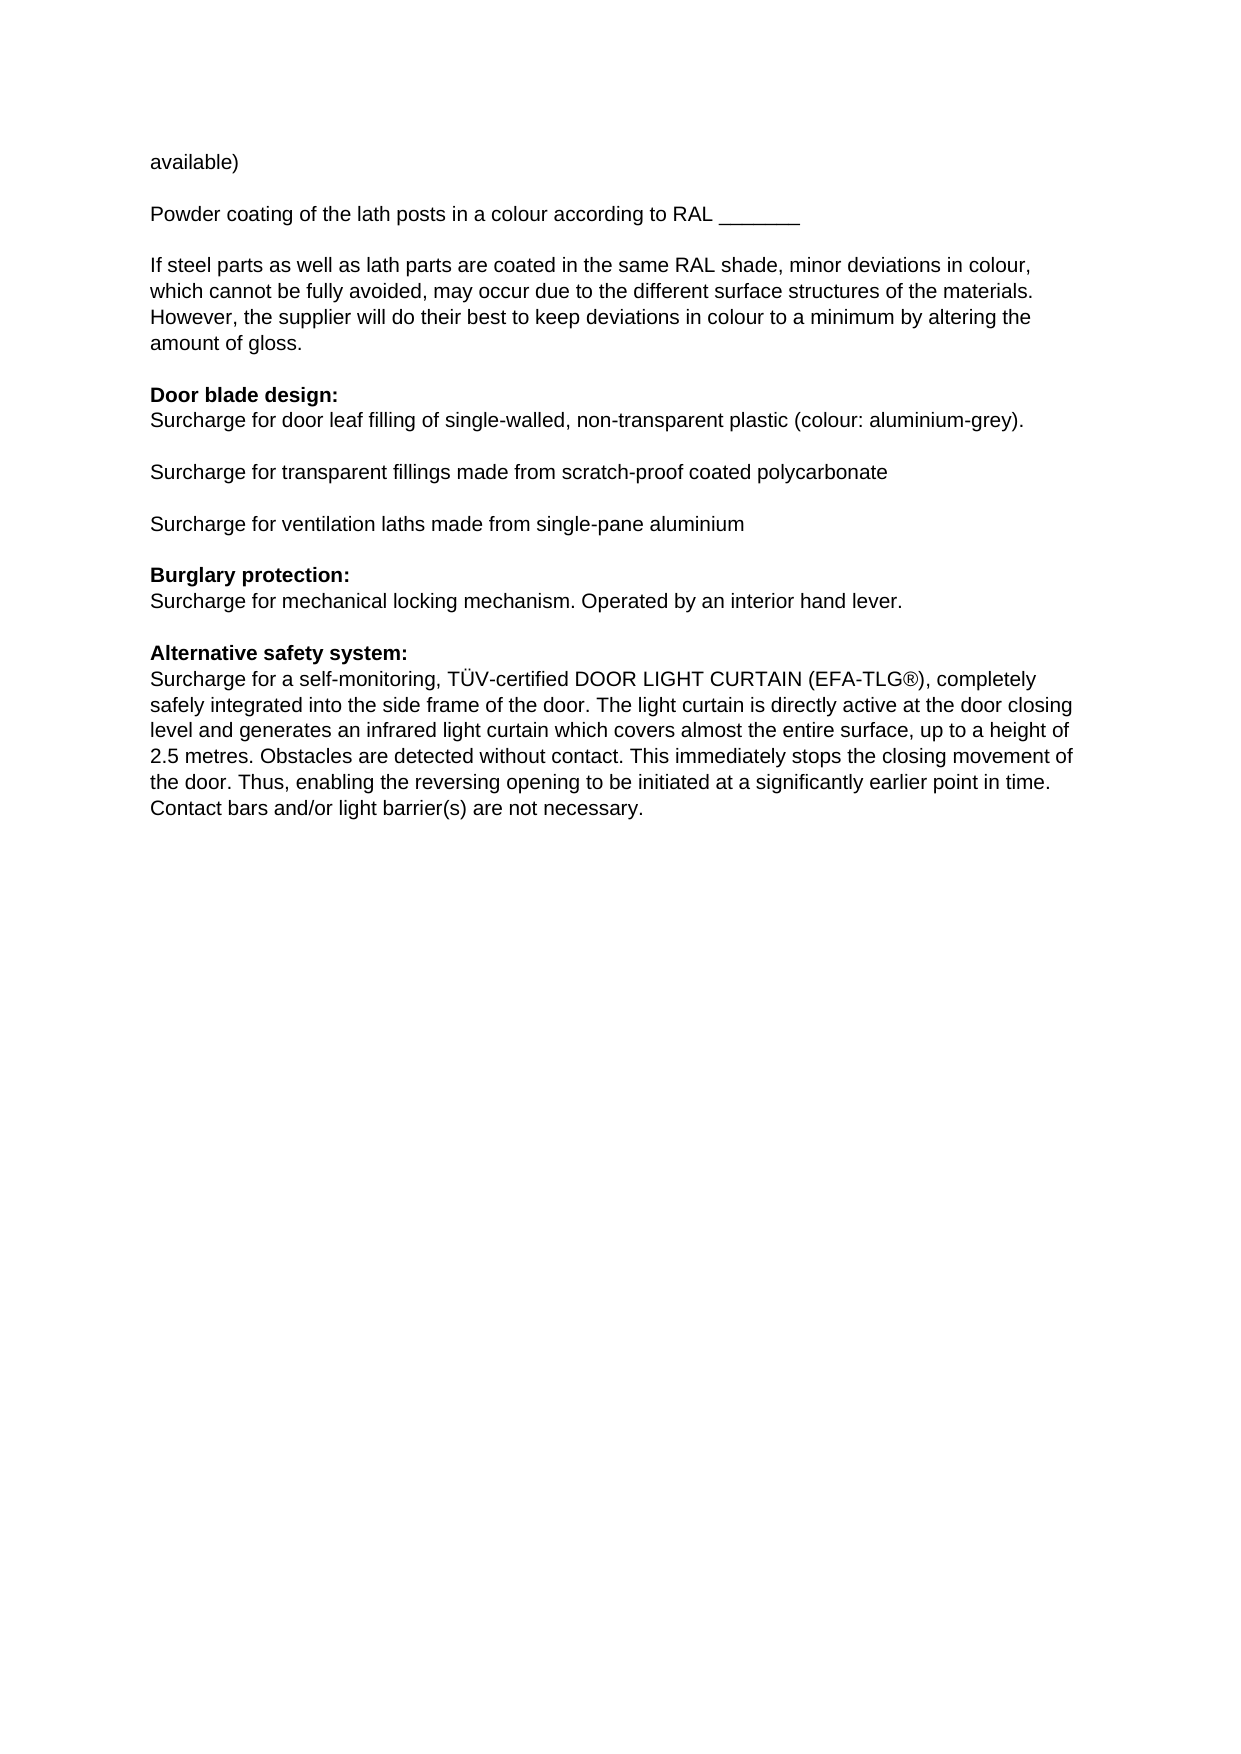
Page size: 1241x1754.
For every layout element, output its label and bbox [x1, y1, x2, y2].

text [150, 150, 1090, 820]
